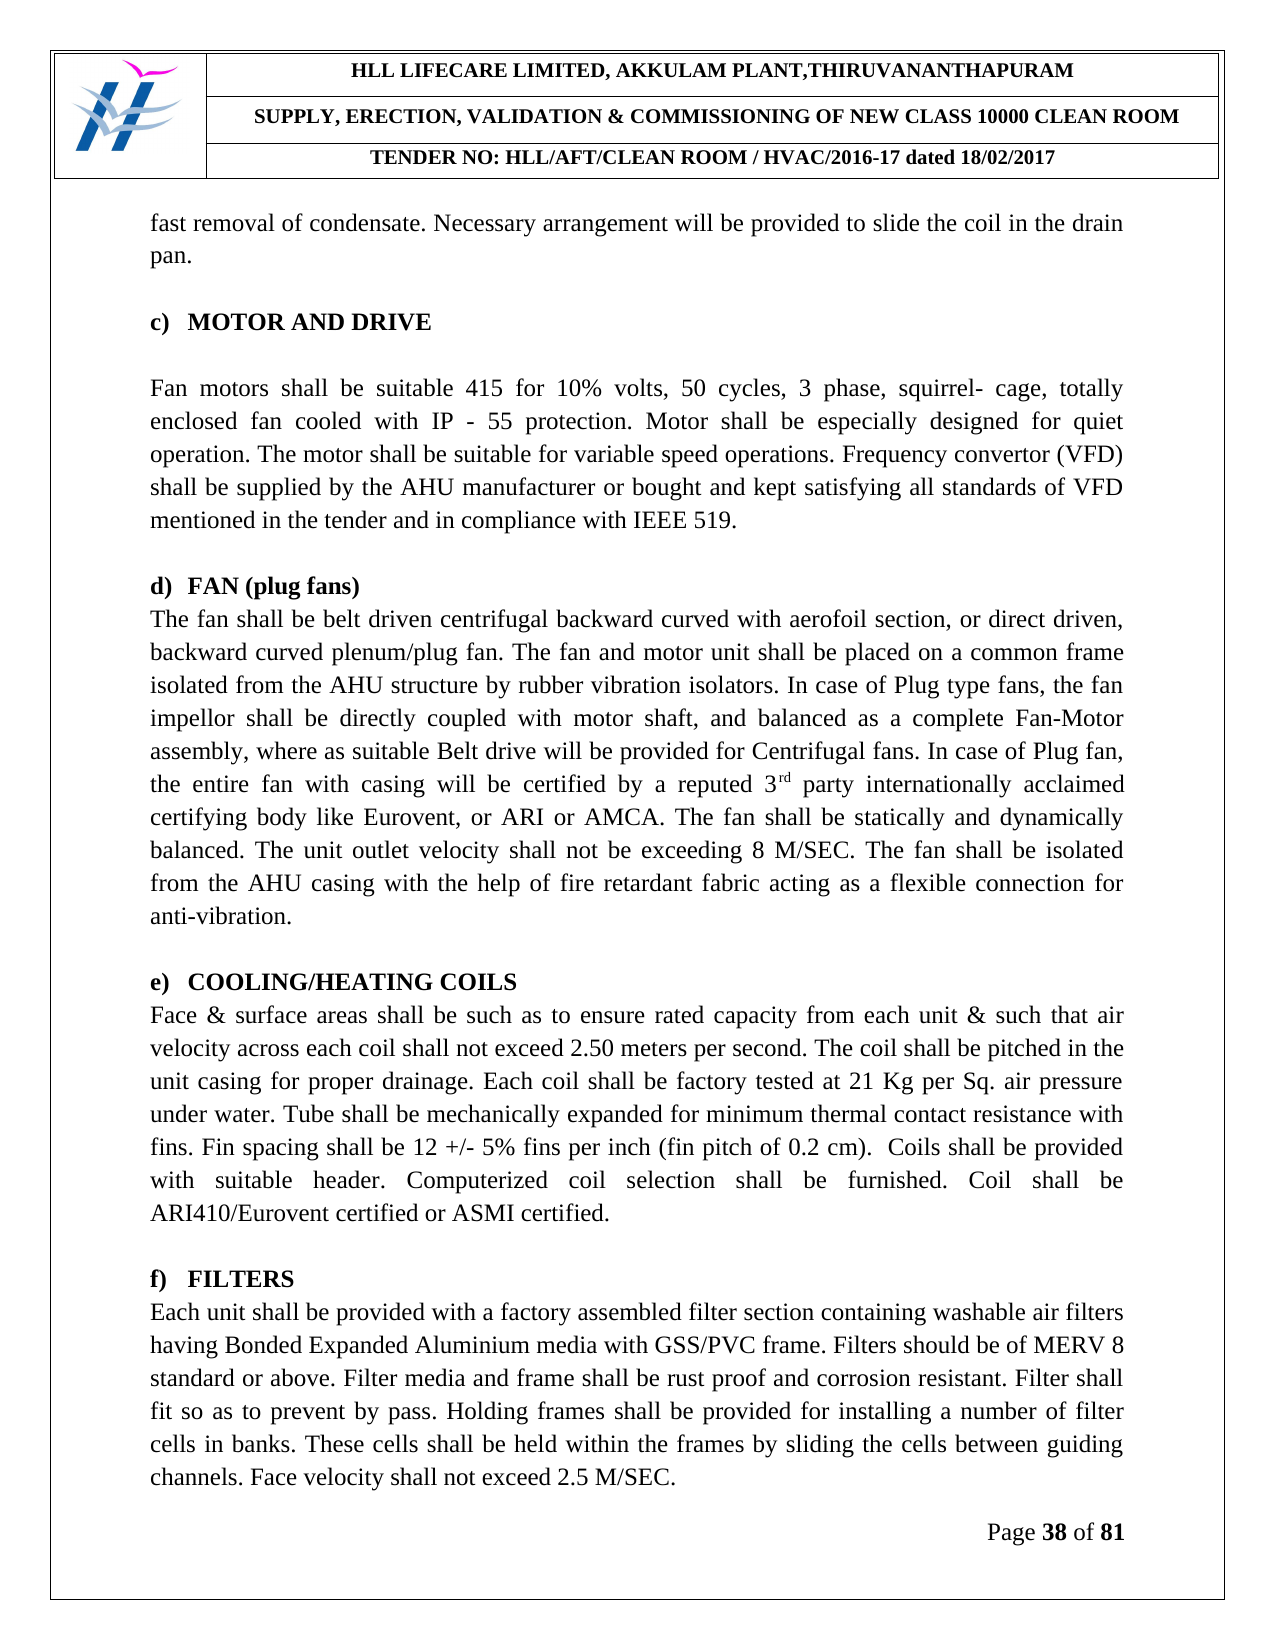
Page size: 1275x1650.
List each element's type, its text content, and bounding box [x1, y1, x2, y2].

list COOLING/HEATING COILS [150, 967, 1125, 996]
text Each unit shall be provided with a factory assembled filter section containing washable air filters having Bonded Expanded Aluminium media with GSS/PVC frame. Filters should be of MERV 8 standard or above. Filter media and frame shall be rust proof and corrosion resistant. Filter shall fit so as to prevent by pass. Holding frames shall be provided for installing a number of filter cells in banks. These cells shall be held within the frames by sliding the cells between guiding channels. Face velocity shall not exceed 2.5 M/. [150, 1297, 1125, 1491]
text Fan motors shall be suitable 415 for 10% volts, 50 cycles, 3 phase, squirrel- cage, totally enclosed fan cooled with IP - 55 protection. Motor shall be especially designed for quiet operation. The motor shall be suitable for variable speed operations. Frequency convertor (VFD) shall be supplied by the AHU manufacturer or bought and kept satisfying all standards of VFD mentioned in the tender and in compliance with IEEE 519. [150, 373, 1125, 533]
list FAN (plug fans) [150, 571, 1125, 599]
text Face & surface areas shall be such as to ensure rated capacity from each unit & such that air velocity across each coil shall not exceed 2.50 meters per second. The coil shall be pitched in the unit casing for proper drainage. Each coil shall be factory tested at 21 Kg per Sq. air pressure under water. Tube shall be mechanically expanded for minimum thermal contact resistance with fins. Fin spacing shall be 12 +/- 5% fins per inch (fin pitch of 0.2 cm). Coils shall be provided with suitable header. Computerized coil selection shall be furnished. Coil shall be 410/Eurovent certified or certified. [150, 1000, 1125, 1227]
list MOTOR DRIVE [150, 307, 1125, 335]
list FILTERS [150, 1264, 1125, 1293]
text The fan shall be belt driven centrifugal backward curved with aerofoil section, or direct driven, backward curved plenum/plug fan. The fan and motor unit shall be placed on a common frame isolated from the AHU structure by rubber vibration isolators. In case of Plug type fans, the fan impellor shall be directly coupled with motor shaft, and balanced as a complete Fan-Motor assembly, where as suitable Belt drive will be provided for Centrifugal fans. In case of Plug fan, the entire fan with casing will be certified by a reputed 3rd party internationally acclaimed certifying body like Eurovent, or or AMCA. The fan shall be statically and dynamically balanced. The unit outlet velocity shall not be exceeding 8 M/. The fan shall be isolated from the AHU casing with the help of fire retardant fabric acting as a flexible connection for anti-vibration. [150, 604, 1125, 930]
picture [69, 54, 191, 154]
